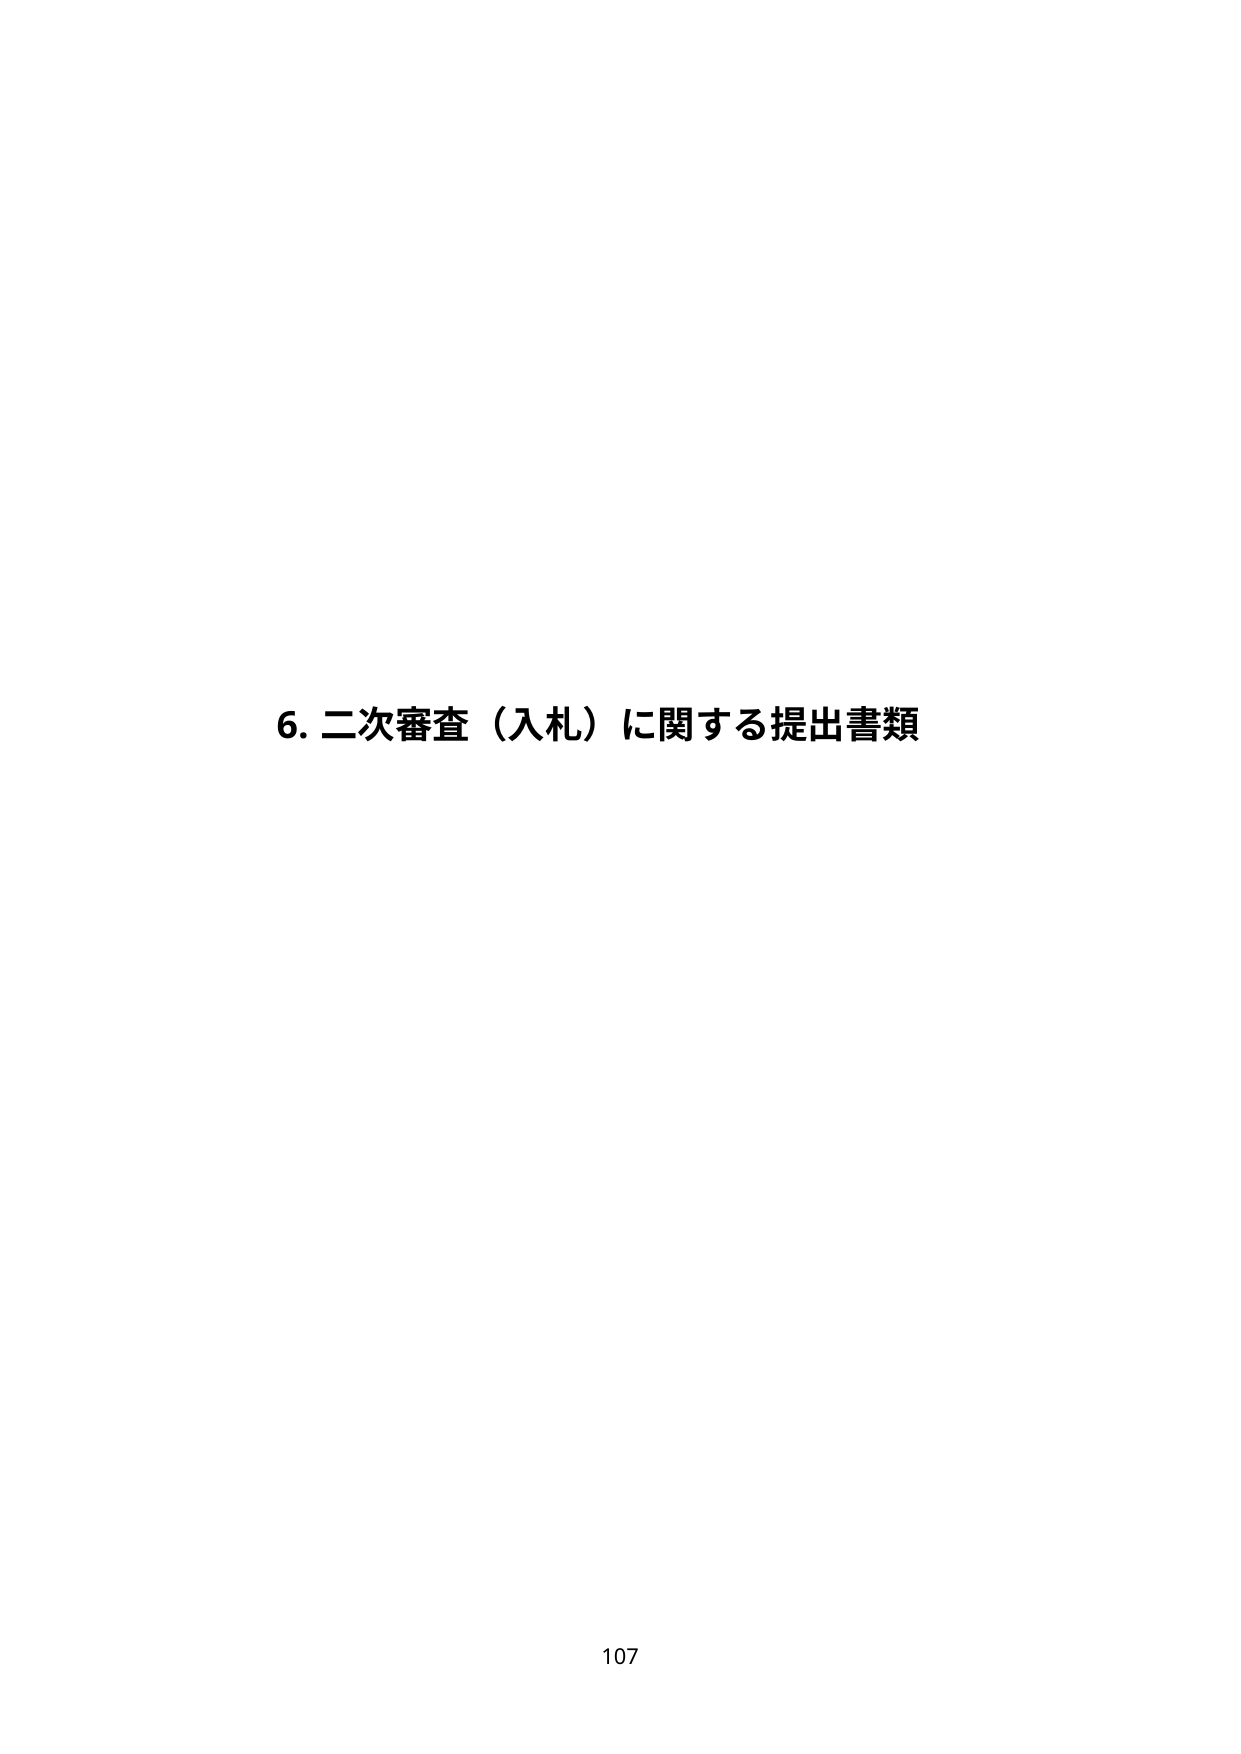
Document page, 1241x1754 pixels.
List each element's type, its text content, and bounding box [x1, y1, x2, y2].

subtitle 二次審査（入札）に関する提出書類 [91, 695, 1106, 749]
